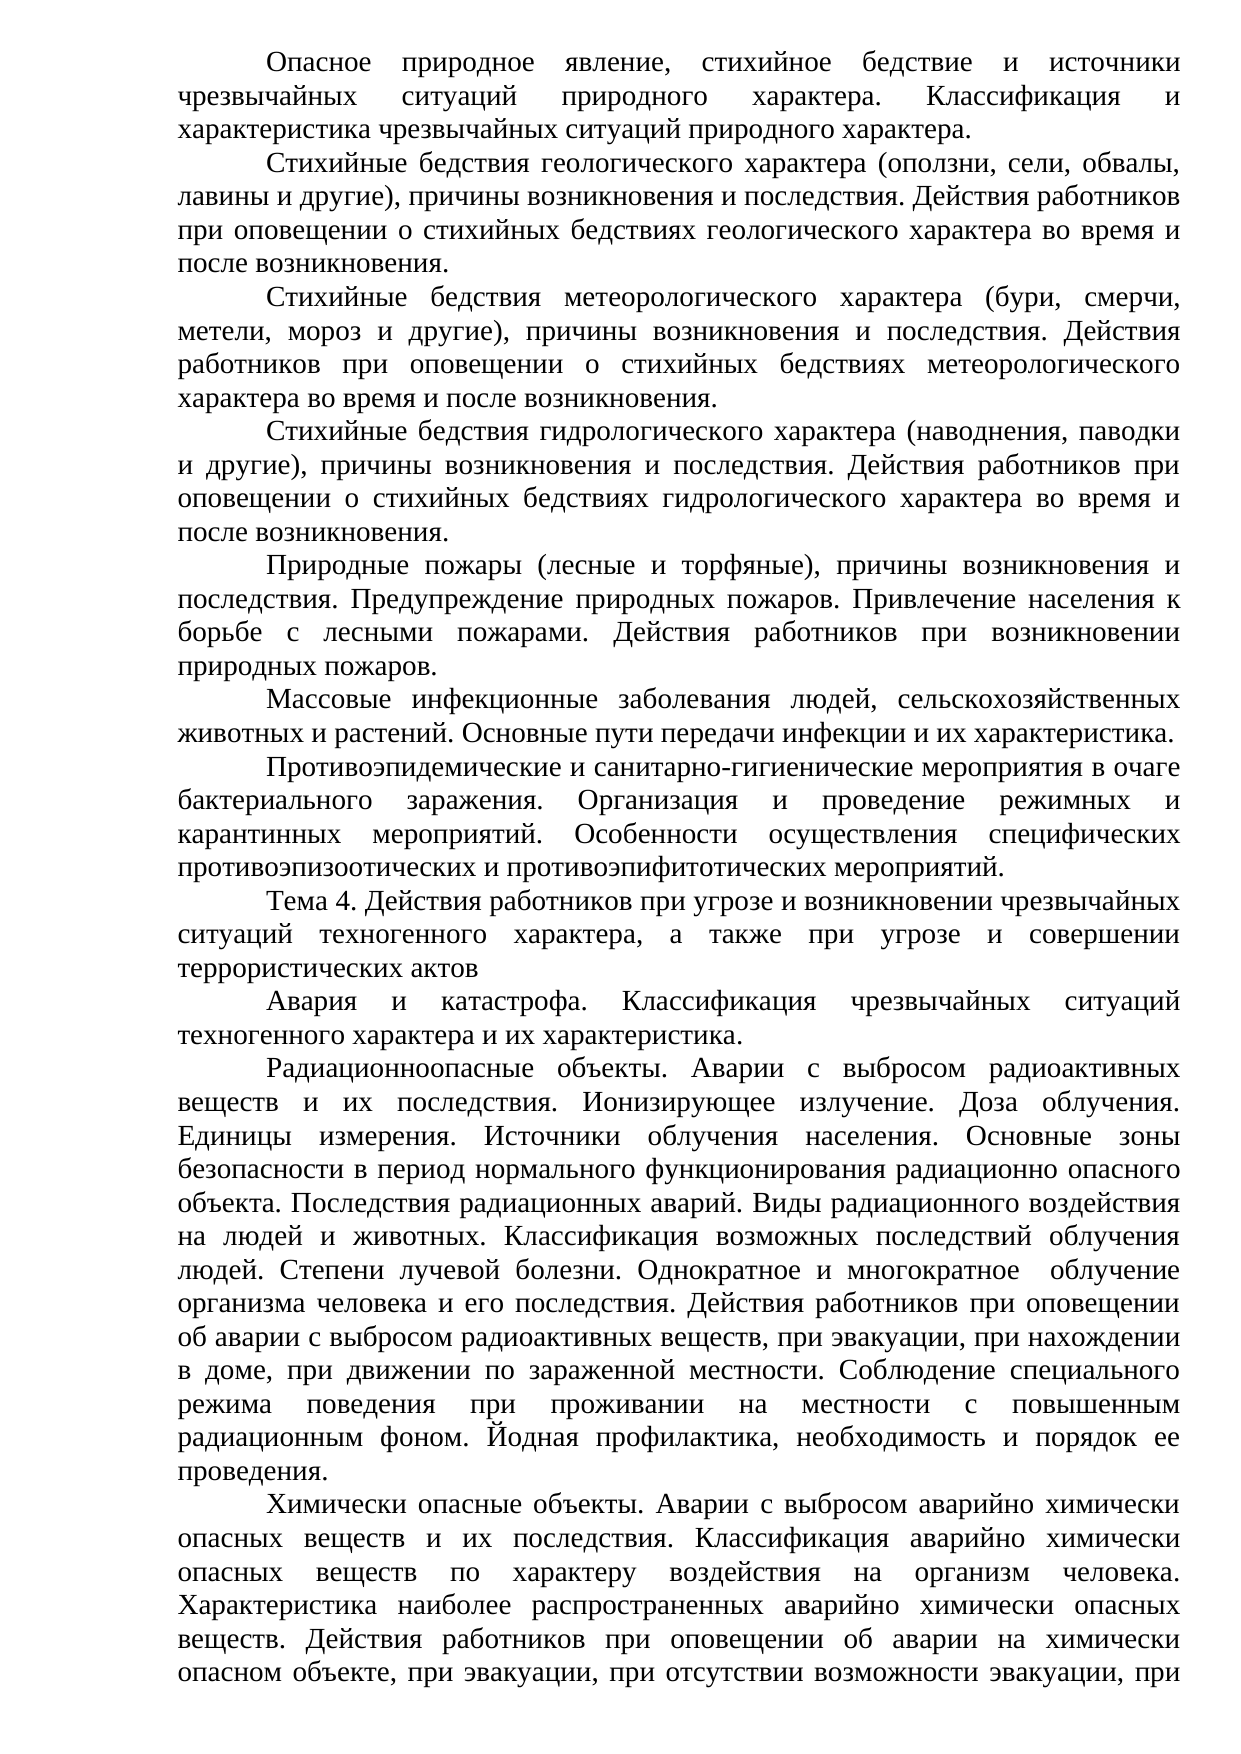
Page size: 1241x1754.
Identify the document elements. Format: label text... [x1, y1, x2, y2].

text Природные пожары (лесные и торфяные), причины возникновения и последствия. Предупреждение природных пожаров. Привлечение населения к борьбе с лесными пожарами. Действия работников при возникновении природных пожаров. [177, 547, 1181, 682]
text Стихийные бедствия геологического характера (оползни, сели, обвалы, лавины и другие), причины возникновения и последствия. Действия работников при оповещении о стихийных бедствиях геологического характера во время и после возникновения. [177, 145, 1181, 279]
text Тема 4. Действия работников при угрозе и возникновении чрезвычайных ситуаций техногенного характера, а также при угрозе и совершении террористических актов [177, 883, 1181, 983]
text Авария и катастрофа. Классификация чрезвычайных ситуаций техногенного характера и их характеристика. [177, 983, 1181, 1051]
text Стихийные бедствия метеорологического характера (бури, смерчи, метели, мороз и другие), причины возникновения и последствия. Действия работников при оповещении о стихийных бедствиях метеорологического характера во время и после возникновения. [177, 279, 1181, 413]
text Опасное природное явление, стихийное бедствие и источники чрезвычайных ситуаций природного характера. Классификация и характеристика чрезвычайных ситуаций природного характера. [177, 44, 1181, 145]
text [177, 1487, 1181, 1688]
text Стихийные бедствия гидрологического характера (наводнения, паводки и другие), причины возникновения и последствия. Действия работников при оповещении о стихийных бедствиях гидрологического характера во время и после возникновения. [177, 413, 1181, 547]
text Противоэпидемические и санитарно-гигиенические мероприятия в очаге бактериального заражения. Организация и проведение режимных и карантинных мероприятий. Особенности осуществления специфических противоэпизоотических и противоэпифитотических мероприятий. [177, 749, 1181, 883]
text Массовые инфекционные заболевания людей, сельскохозяйственных животных и растений. Основные пути передачи инфекции и их характеристика. [177, 682, 1181, 749]
text Радиационноопасные объекты. Аварии с выбросом радиоактивных веществ и их последствия. Ионизирующее излучение. Доза облучения. Единицы измерения. Источники облучения населения. Основные зоны безопасности в период нормального функционирования радиационно опасного объекта. Последствия радиационных аварий. Виды радиационного воздействия на людей и животных. Классификация возможных последствий облучения людей. Степени лучевой болезни. Однократное и многократное облучение организма человека и его последствия. Действия работников при оповещении об аварии с выбросом радиоактивных веществ, при эвакуации, при нахождении в доме, при движении по зараженной местности. Соблюдение специального режима поведения при проживании на местности с повышенным радиационным фоном. Йодная профилактика, необходимость и порядок ее проведения. [177, 1051, 1181, 1487]
